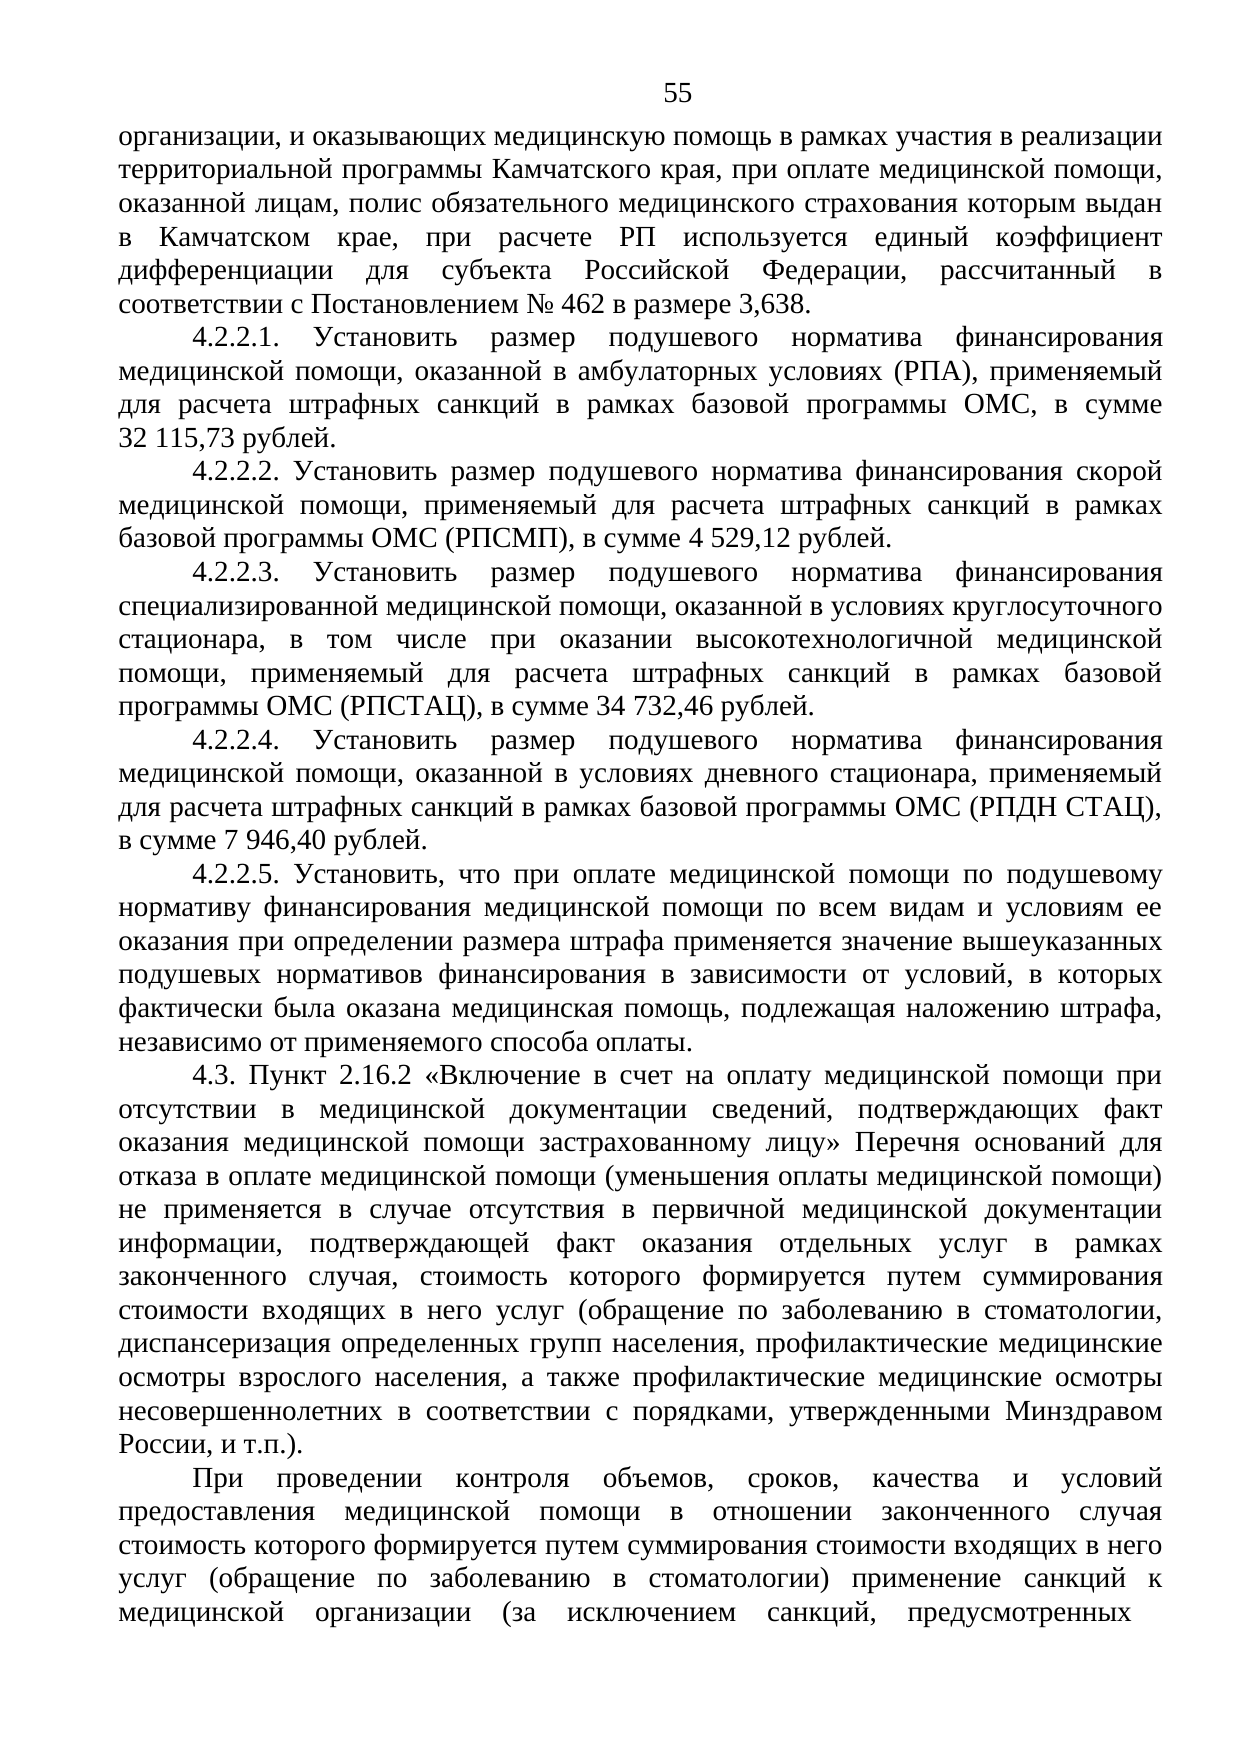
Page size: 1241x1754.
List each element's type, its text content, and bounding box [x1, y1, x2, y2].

text 4.2.2.3. Установить размер подушевого норматива финансирования специализированной медицинской помощи, оказанной в условиях круглосуточного стационара, в том числе при оказании высокотехнологичной медицинской помощи, применяемый для расчета штрафных санкций в рамках базовой программы ОМС (РПСТАЦ), в сумме 34 732,46 рублей. [118, 554, 1163, 722]
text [118, 1460, 1163, 1627]
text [118, 118, 1163, 319]
text 4.2.2.2. Установить размер подушевого норматива финансирования скорой медицинской помощи, применяемый для расчета штрафных санкций в рамках базовой программы ОМС (РПСМП), в сумме 4 529,12 рублей. [118, 453, 1163, 554]
text 4.2.2.5. Установить, что при оплате медицинской помощи по подушевому нормативу финансирования медицинской помощи по всем видам и условиям ее оказания при определении размера штрафа применяется значение вышеуказанных подушевых нормативов финансирования в зависимости от условий, в которых фактически была оказана медицинская помощь, подлежащая наложению штрафа, независимо от применяемого способа оплаты. [118, 856, 1163, 1057]
text 4.2.2.4. Установить размер подушевого норматива финансирования медицинской помощи, оказанной в условиях дневного стационара, применяемый для расчета штрафных санкций в рамках базовой программы ОМС (РПДН СТАЦ), в сумме 7 946,40 рублей. [118, 722, 1163, 856]
text 4.2.2.1. Установить размер подушевого норматива финансирования медицинской помощи, оказанной в амбулаторных условиях (РПА), применяемый для расчета штрафных санкций в рамках базовой программы ОМС, в сумме 32 115,73 рублей. [118, 319, 1163, 453]
text 4.3. Пункт 2.16.2 «Включение в счет на оплату медицинской помощи при отсутствии в медицинской документации сведений, подтверждающих факт оказания медицинской помощи застрахованному лицу» Перечня оснований для отказа в оплате медицинской помощи (уменьшения оплаты медицинской помощи) не применяется в случае отсутствия в первичной медицинской документации информации, подтверждающей факт оказания отдельных услуг в рамках законченного случая, стоимость которого формируется путем суммирования стоимости входящих в него услуг (обращение по заболеванию в стоматологии, диспансеризация определенных групп населения, профилактические медицинские осмотры взрослого населения, а также профилактические медицинские осмотры несовершеннолетних в соответствии с порядками, утвержденными Минздравом России, и т.п.). [118, 1057, 1163, 1460]
